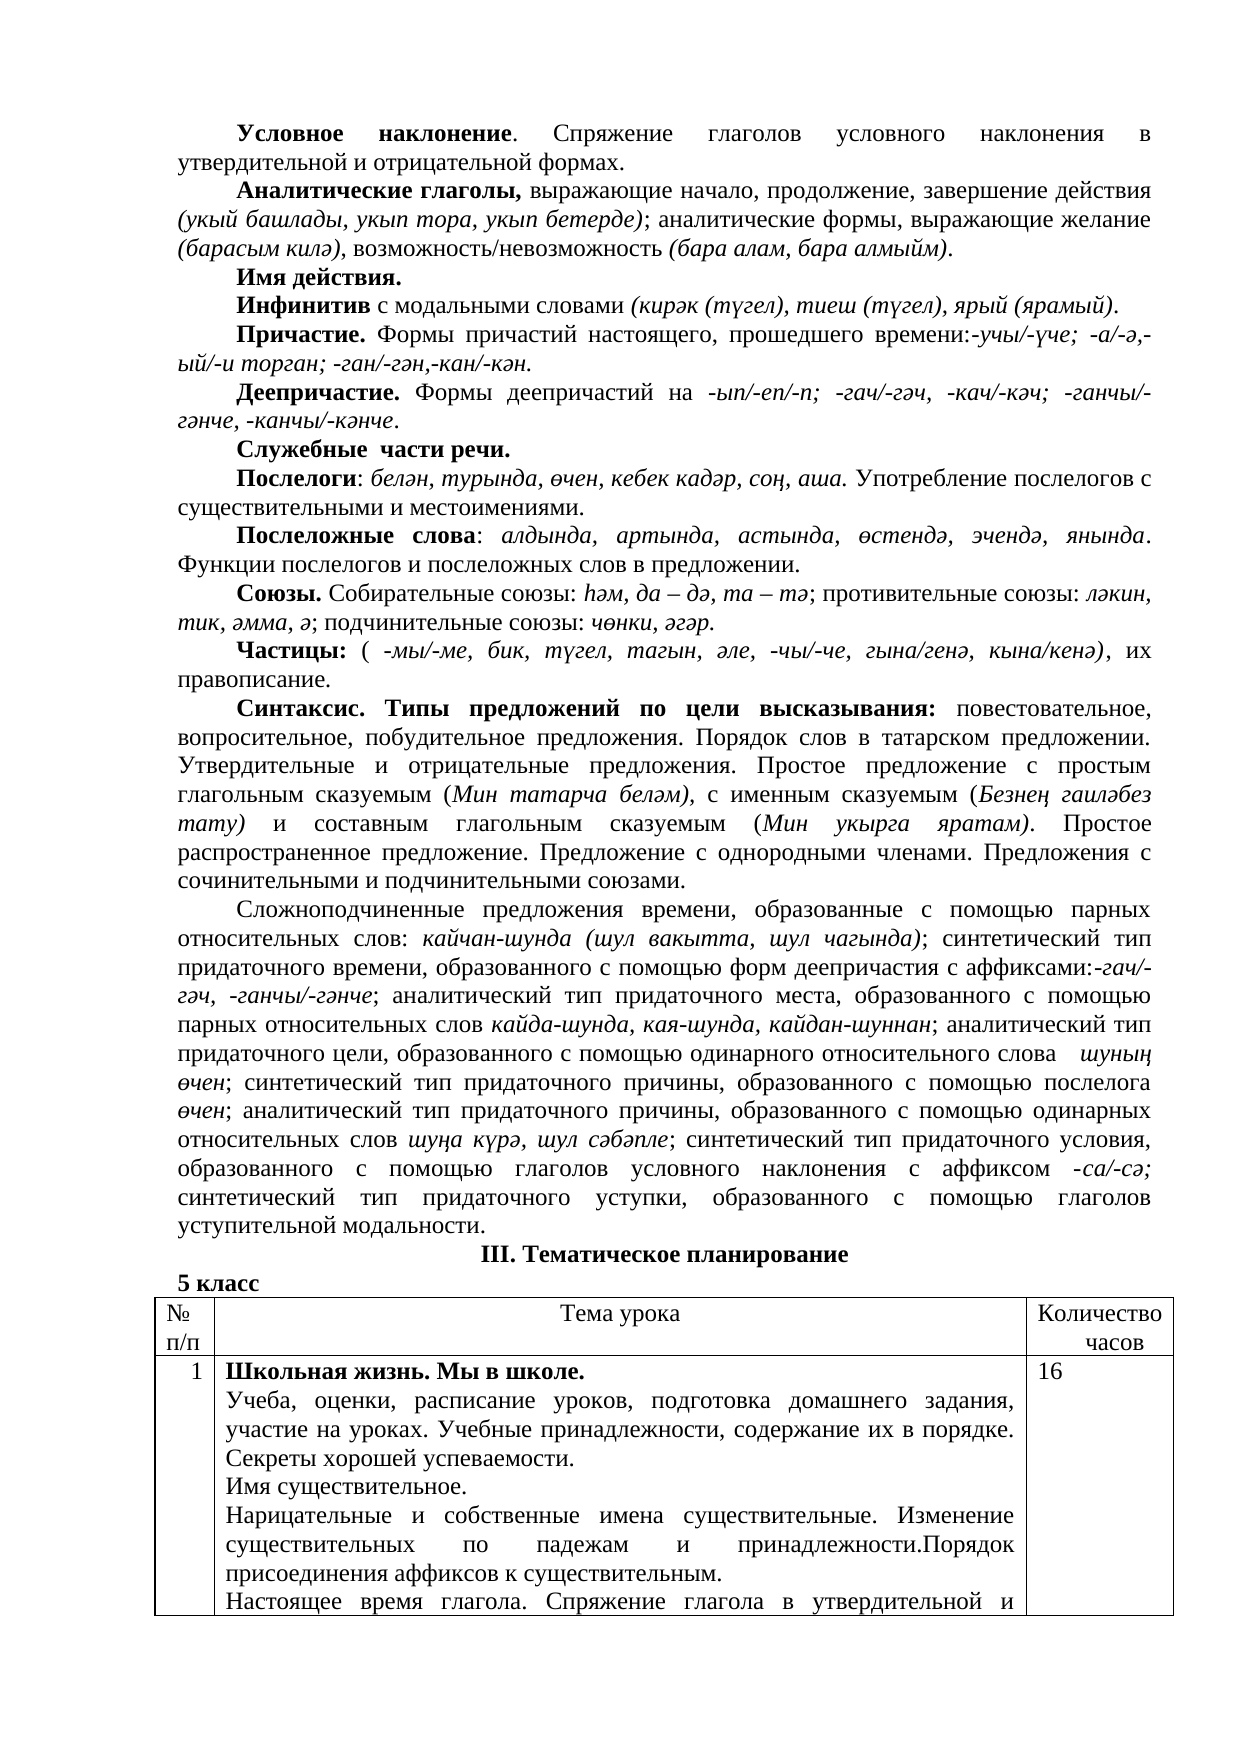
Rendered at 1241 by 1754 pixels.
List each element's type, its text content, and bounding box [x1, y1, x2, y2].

table_header № п/п [156, 1298, 214, 1355]
text Послеложные слова: алдында, артында, астында, өстендә, эчендә, янында. Функции послелогов и послеложных слов в предложении. [177, 521, 1152, 578]
text Причастие. Формы причастий настоящего, прошедшего времени:-учы/-үче; -а/-ә,-ый/-и торган; -ган/-гән,-кан/-кән. [177, 319, 1152, 377]
text Сложноподчиненные предложения времени, образованные с помощью парных относительных слов: кайчан-шунда (шул вакытта, шул чагында); синтетический тип придаточного времени, образованного с помощью форм деепричастия с аффиксами:-гач/-гәч, -ганчы/-гәнче; аналитический тип придаточного места, образованного с помощью парных относительных слов кайда-шунда, кая-шунда, кайдан-шуннан; аналитический тип придаточного цели, образованного с помощью одинарного относительного слова шуның өчен; синтетический тип придаточного причины, образованного с помощью послелога өчен; аналитический тип придаточного причины, образованного с помощью одинарных относительных слов шуңа күрә, шул сәбәпле; синтетический тип придаточного условия, образованного с помощью глаголов условного наклонения с аффиксом -са/-сә; синтетический тип придаточного уступки, образованного с помощью глаголов уступительной модальности. [177, 894, 1152, 1239]
table_cell 16 [1027, 1356, 1173, 1615]
text Послелоги: белән, турында, өчен, кебек кадәр, соң, аша. Употребление послелогов с существительными и местоимениями. [177, 463, 1152, 521]
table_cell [215, 1356, 1026, 1615]
text III. Тематическое планирование [177, 1239, 1152, 1268]
text Деепричастие. Формы деепричастий на -ып/-еп/-п; -гач/-гәч, -кач/-кәч; -ганчы/-гәнче, -канчы/-кәнче. [177, 377, 1152, 434]
text Условное наклонение. Спряжение глаголов условного наклонения в утвердительной и отрицательной формах. [177, 118, 1152, 176]
table_cell 1 [156, 1356, 214, 1615]
text Аналитические глаголы, выражающие начало, продолжение, завершение действия (укый башлады, укып тора, укып бетерде); аналитические формы, выражающие желание (барасым килә), возможность/невозможность (бара алам, бара алмыйм). [177, 176, 1152, 262]
text Инфинитив с модальными словами (кирәк (түгел), тиеш (түгел), ярый (ярамый). [177, 291, 1152, 319]
text 5 класс [177, 1268, 1152, 1297]
text Частицы: ( -мы/-ме, бик, түгел, тагын, әле, -чы/-че, гына/генә, кына/кенә), их правописание. [177, 636, 1152, 693]
table_header Тема урока [215, 1298, 1026, 1355]
text Имя действия. [177, 262, 1152, 291]
text Служебные части речи. [177, 434, 1152, 463]
text Союзы. Собирательные союзы: һәм, да – дә, та – тә; противительные союзы: ләкин, тик, әмма, ә; подчинительные союзы: чөнки, әгәр. [177, 578, 1152, 636]
text Синтаксис. Типы предложений по цели высказывания: повестовательное, вопросительное, побудительное предложения. Порядок слов в татарском предложении. Утвердительные и отрицательные предложения. Простое предложение с простым глагольным сказуемым (Мин татарча беләм), с именным сказуемым (Безнең гаиләбез тату) и составным глагольным сказуемым (Мин укырга яратам). Простое распространенное предложение. Предложение с однородными членами. Предложения с сочинительными и подчинительными союзами. [177, 693, 1152, 894]
table_header Количество часов [1027, 1298, 1173, 1355]
